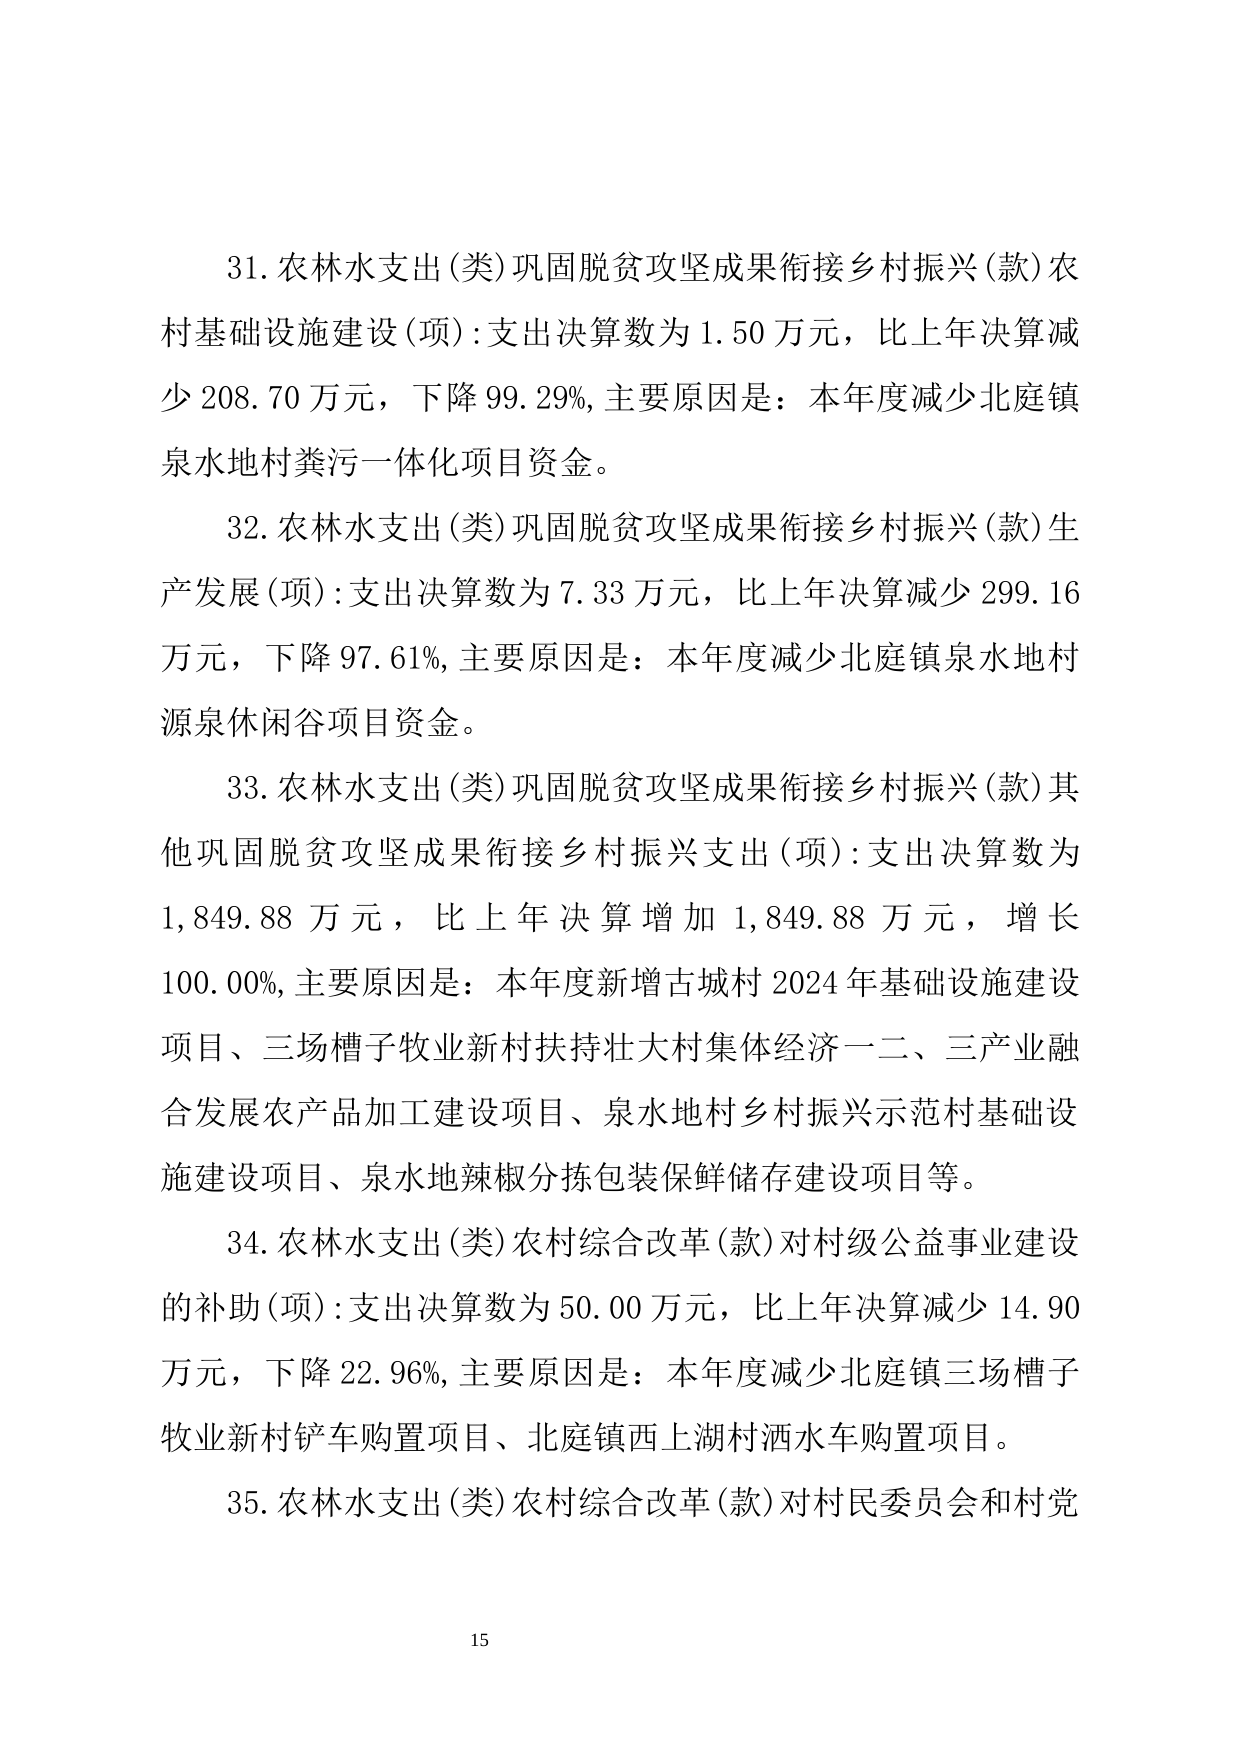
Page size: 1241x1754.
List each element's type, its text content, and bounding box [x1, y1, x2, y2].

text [159, 1468, 1081, 1533]
text 32.农林水支出(类)巩固脱贫攻坚成果衔接乡村振兴(款)生产发展(项):支出决算数为7.33万元，比上年决算减少299.16万元，下降97.61%,主要原因是：本年度减少北庭镇泉水地村源泉休闲谷项目资金。 [159, 493, 1081, 753]
text 34.农林水支出(类)农村综合改革(款)对村级公益事业建设的补助(项):支出决算数为50.00万元，比上年决算减少14.90万元，下降22.96%,主要原因是：本年度减少北庭镇三场槽子牧业新村铲车购置项目、北庭镇西上湖村洒水车购置项目。 [159, 1208, 1081, 1468]
text 33.农林水支出(类)巩固脱贫攻坚成果衔接乡村振兴(款)其他巩固脱贫攻坚成果衔接乡村振兴支出(项):支出决算数为1,849.88万元，比上年决算增加1,849.88万元，增长100.00%,主要原因是：本年度新增古城村2024年基础设施建设项目、三场槽子牧业新村扶持壮大村集体经济一二、三产业融合发展农产品加工建设项目、泉水地村乡村振兴示范村基础设施建设项目、泉水地辣椒分拣包装保鲜储存建设项目等。 [159, 753, 1081, 1208]
text 31.农林水支出(类)巩固脱贫攻坚成果衔接乡村振兴(款)农村基础设施建设(项):支出决算数为1.50万元，比上年决算减少208.70万元，下降99.29%,主要原因是：本年度减少北庭镇泉水地村粪污一体化项目资金。 [159, 233, 1081, 493]
